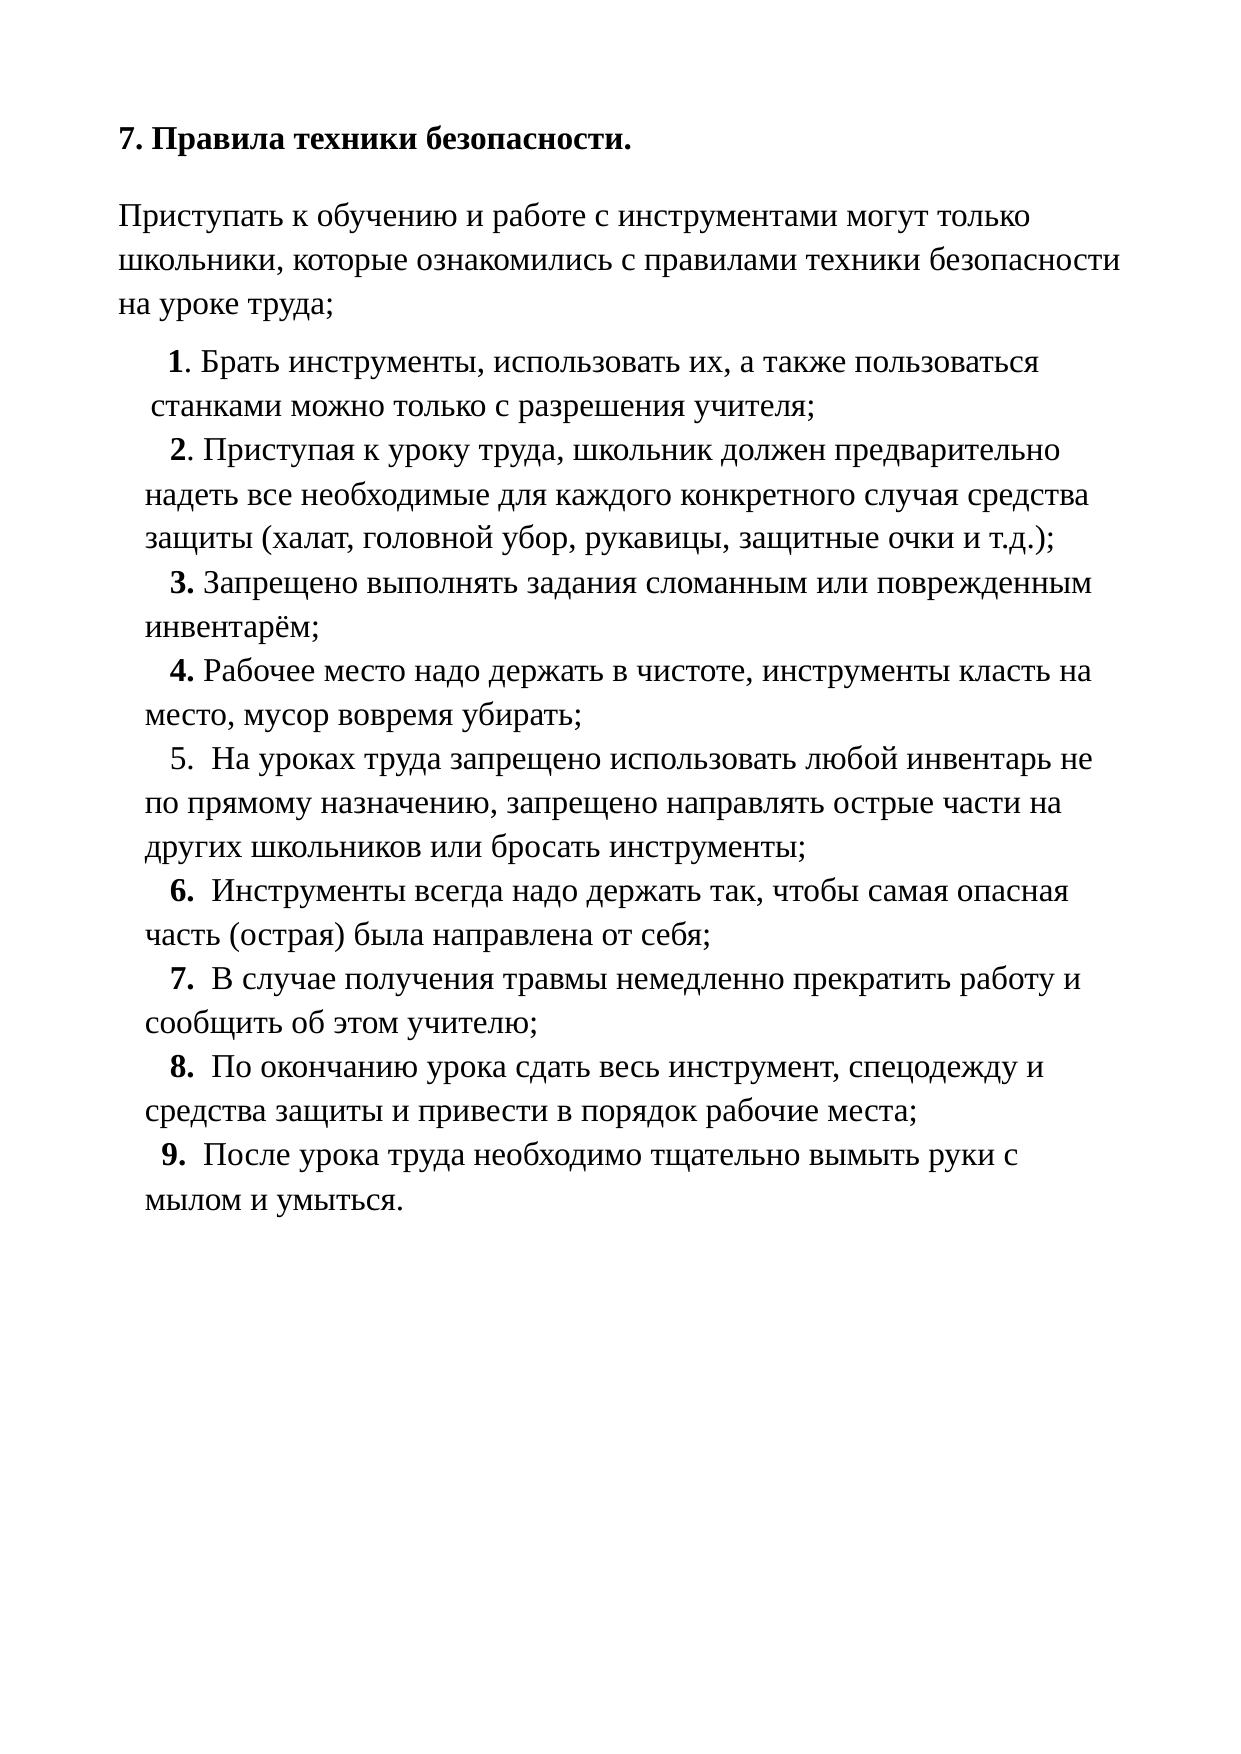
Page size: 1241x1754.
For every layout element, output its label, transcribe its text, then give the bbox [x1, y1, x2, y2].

list 6. Инструменты всегда надо держать так, чтобы самая опасная часть (острая) была направлена от себя; [144, 870, 1122, 953]
list 2. Приступая к уроку труда, школьник должен предварительно надеть все необходимые для каждого конкретного случая средства защиты (халат, головной убор, рукавицы, защитные очки и т.д.); [144, 430, 1122, 556]
text Приступать к обучению и работе с инструментами могут только школьники, которые ознакомились с правилами техники безопасности на уроке труда; [118, 195, 1122, 321]
list 7. В случае получения травмы немедленно прекратить работу и сообщить об этом учителю; [144, 958, 1122, 1041]
list 3. Запрещено выполнять задания сломанным или поврежденным инвентарём; [144, 562, 1122, 644]
list 8. По окончанию урока сдать весь инструмент, спецодежду и средства защиты и привести в порядок рабочие места; [144, 1047, 1122, 1129]
list 4. Рабочее место надо держать в чистоте, инструменты класть на место, мусор вовремя убирать; [144, 650, 1122, 732]
list 1. Брать инструменты, использовать их, а также пользоваться станками можно только с разрешения учителя; [150, 342, 1122, 424]
text 7. Правила техники безопасности. [118, 118, 1122, 156]
list 9. После урока труда необходимо тщательно вымыть руки с мылом и умыться. [144, 1135, 1122, 1217]
list 5. На уроках труда запрещено использовать любой инвентарь не по прямому назначению, запрещено направлять острые части на других школьников или бросать инструменты; [144, 738, 1122, 864]
